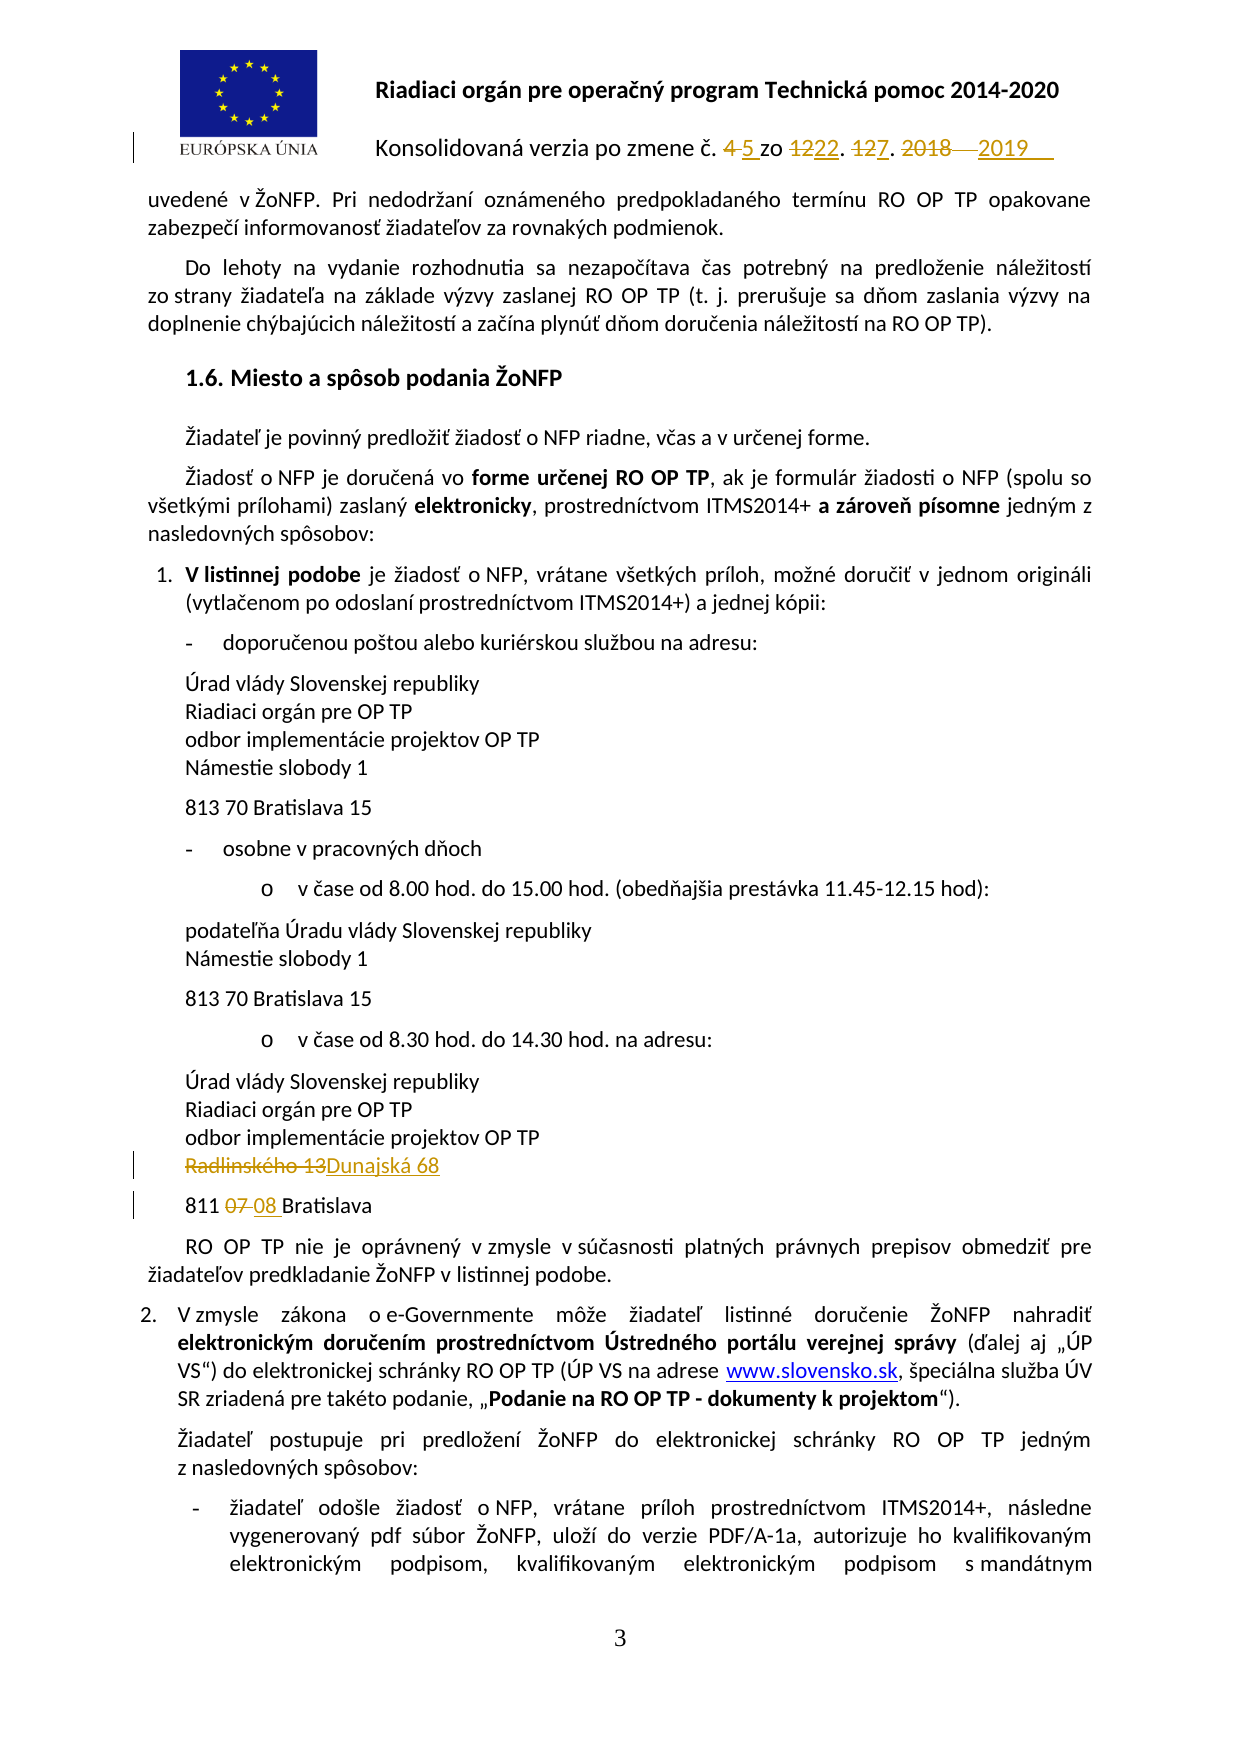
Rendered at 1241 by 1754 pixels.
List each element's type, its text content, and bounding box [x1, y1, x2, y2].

text Žiadateľ postupuje pri predložení ŽoNFP do elektronickej schránky RO OP TP jedným z nasledovných spôsobov: [177, 1425, 1093, 1481]
text Do lehoty na vydanie rozhodnutia sa nezapočítava čas potrebný na predloženie náležitostí zo strany žiadateľa na základe výzvy zaslanej RO OP TP (t. j. prerušuje sa dňom zaslania výzvy na doplnenie chýbajúcich náležitostí a začína plynúť dňom doručenia náležitostí na RO OP TP). [148, 253, 1093, 338]
text Úrad vlády Slovenskej republiky [148, 1067, 1093, 1095]
text Námestie slobody 1 [148, 753, 1093, 781]
picture [179, 50, 318, 155]
text 813 70 Bratislava 15 [148, 793, 1093, 821]
text Úrad vlády Slovenskej republiky [148, 669, 1093, 697]
list v čase od 8.00 hod. do 15.00 hod. (obedňajšia prestávka 11.45-12.15 hod): [260, 874, 1093, 903]
list Miesto a spôsob podania ŽoNFP [185, 363, 1093, 393]
text 813 70 Bratislava 15 [148, 984, 1093, 1013]
list doporučenou poštou alebo kuriérskou službou na adresu: [185, 628, 1093, 656]
text Riadiaci orgán pre OP TP [148, 697, 1093, 725]
list V zmysle zákona o e-Governmente môže žiadateľ listinné doručenie ŽoNFP nahradiť elektronickým doručením prostredníctvom Ústredného portálu verejnej správy (ďalej aj „ÚP VS“) do elektronickej schránky RO OP TP (ÚP VS na adrese www.slovensko.sk, špeciálna služba ÚV SR zriadená pre takéto podanie, „Podanie na RO OP TP - dokumenty k projektom“). [140, 1300, 1093, 1412]
text Námestie slobody 1 [148, 944, 1093, 972]
text odbor implementácie projektov OP TP [148, 725, 1093, 753]
list V listinnej podobe je žiadosť o NFP, vrátane všetkých príloh, možné doručiť v jednom origináli (vytlačenom po odoslaní prostredníctvom ITMS2014+) a jednej kópii: [156, 560, 1093, 616]
text odbor implementácie projektov OP TP [148, 1123, 1093, 1151]
list osobne v pracovných dňoch [185, 834, 1093, 862]
text 811 Bratislava [148, 1191, 1093, 1219]
text Žiadateľ je povinný predložiť žiadosť o NFP riadne, včas a v určenej forme. [148, 423, 1093, 451]
text Žiadosť o NFP je doručená vo forme určenej RO OP TP, ak je formulár žiadosti o NFP (spolu so všetkými prílohami) zaslaný elektronicky, prostredníctvom ITMS2014+ a zároveň písomne jedným z nasledovných spôsobov: [148, 463, 1093, 547]
text Riadiaci orgán pre OP TP [148, 1095, 1093, 1123]
text podateľňa Úradu vlády Slovenskej republiky [148, 916, 1093, 944]
text RO OP TP nie je oprávnený v zmysle v súčasnosti platných právnych prepisov obmedziť pre žiadateľov predkladanie ŽoNFP v listinnej podobe. [148, 1232, 1093, 1288]
list v čase od 8.30 hod. do 14.30 hod. na adresu: [260, 1025, 1093, 1054]
